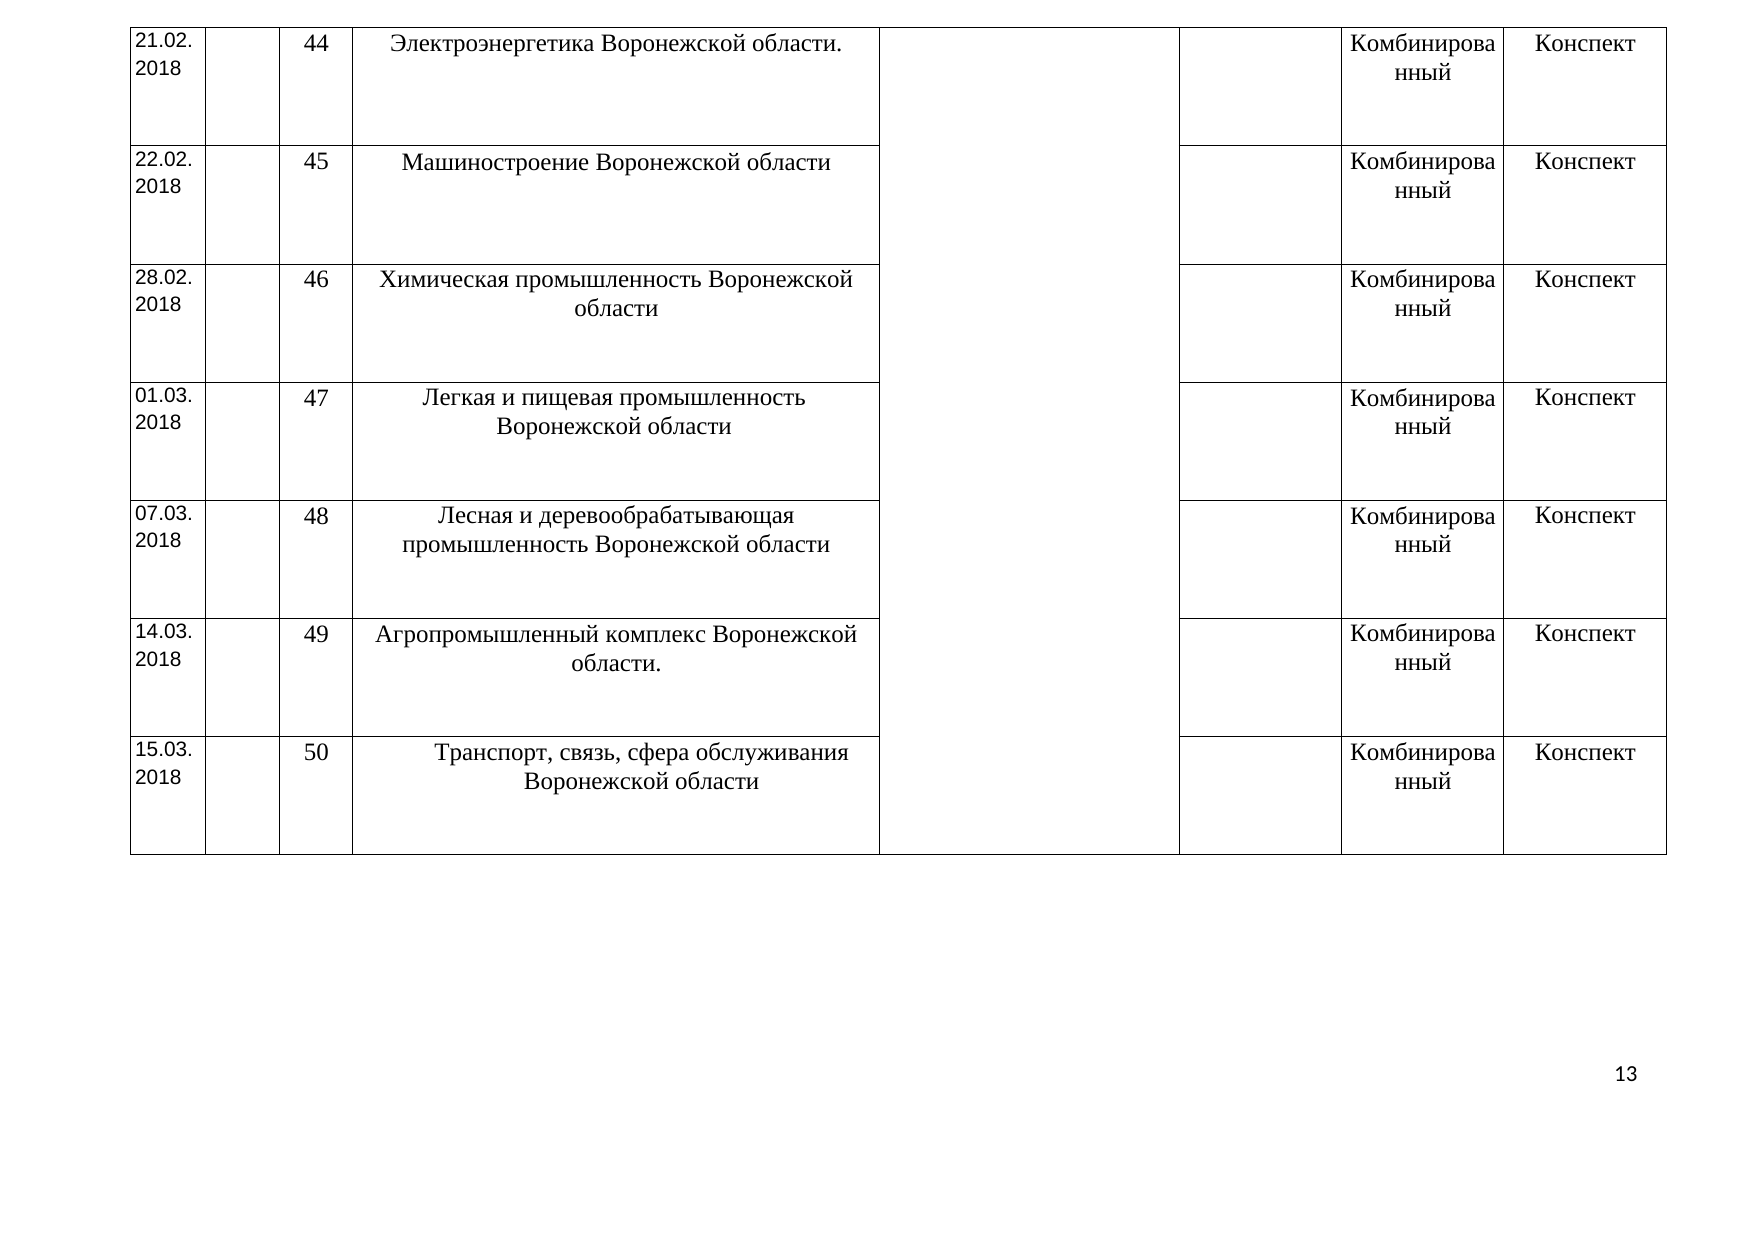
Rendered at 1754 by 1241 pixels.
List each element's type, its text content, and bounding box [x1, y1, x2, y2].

table_cell Транспорт, связь, сфера обслуживания Воронежской области [353, 737, 879, 854]
table_cell Комбинированный [1342, 737, 1503, 854]
table_cell 22.02.2018 [131, 146, 205, 263]
table_cell [1180, 619, 1341, 736]
table_cell [206, 737, 279, 854]
table_cell Комбинированный [1342, 619, 1503, 736]
table_cell Электроэнергетика Воронежской области. [353, 28, 879, 145]
table_cell [1180, 146, 1341, 263]
table_cell [1180, 265, 1341, 382]
table_cell Комбинированный [1342, 383, 1503, 500]
table_cell Химическая промышленность Воронежской области [353, 265, 879, 382]
table_cell 21.02.2018 [131, 28, 205, 145]
table_cell 46 [280, 265, 352, 382]
table_cell 47 [280, 383, 352, 500]
table_cell Конспект [1504, 501, 1666, 618]
table_cell [206, 146, 279, 263]
table_cell 28.02.2018 [131, 265, 205, 382]
table_cell 48 [280, 501, 352, 618]
table_cell [206, 501, 279, 618]
table_cell [1180, 501, 1341, 618]
table_cell Легкая и пищевая промышленность Воронежской области [353, 383, 879, 500]
table_cell Конспект [1504, 737, 1666, 854]
table_cell Конспект [1504, 28, 1666, 145]
table_cell Комбинированный [1342, 28, 1503, 145]
table_cell Комбинированный [1342, 146, 1503, 263]
table_cell 15.03.2018 [131, 737, 205, 854]
table_cell [1180, 28, 1341, 145]
table_cell [206, 28, 279, 145]
table_cell [206, 265, 279, 382]
table_cell Конспект [1504, 383, 1666, 500]
table_cell [1180, 737, 1341, 854]
table_cell Машиностроение Воронежской области [353, 146, 879, 263]
table_cell [1180, 383, 1341, 500]
table_cell [206, 383, 279, 500]
table_cell 01.03.2018 [131, 383, 205, 500]
table_cell Комбинированный [1342, 501, 1503, 618]
table_cell 44 [280, 28, 352, 145]
table_cell 07.03.2018 [131, 501, 205, 618]
table_cell 50 [280, 737, 352, 854]
table_cell Конспект [1504, 146, 1666, 263]
table_cell 49 [280, 619, 352, 736]
table_cell Лесная и деревообрабатывающая промышленность Воронежской области [353, 501, 879, 618]
table_cell Конспект [1504, 265, 1666, 382]
table_cell 45 [280, 146, 352, 263]
table_cell 14.03.2018 [131, 619, 205, 736]
table_cell Конспект [1504, 619, 1666, 736]
table_cell Агропромышленный комплекс Воронежской области. [353, 619, 879, 736]
table_cell [206, 619, 279, 736]
table_cell Комбинированный [1342, 265, 1503, 382]
